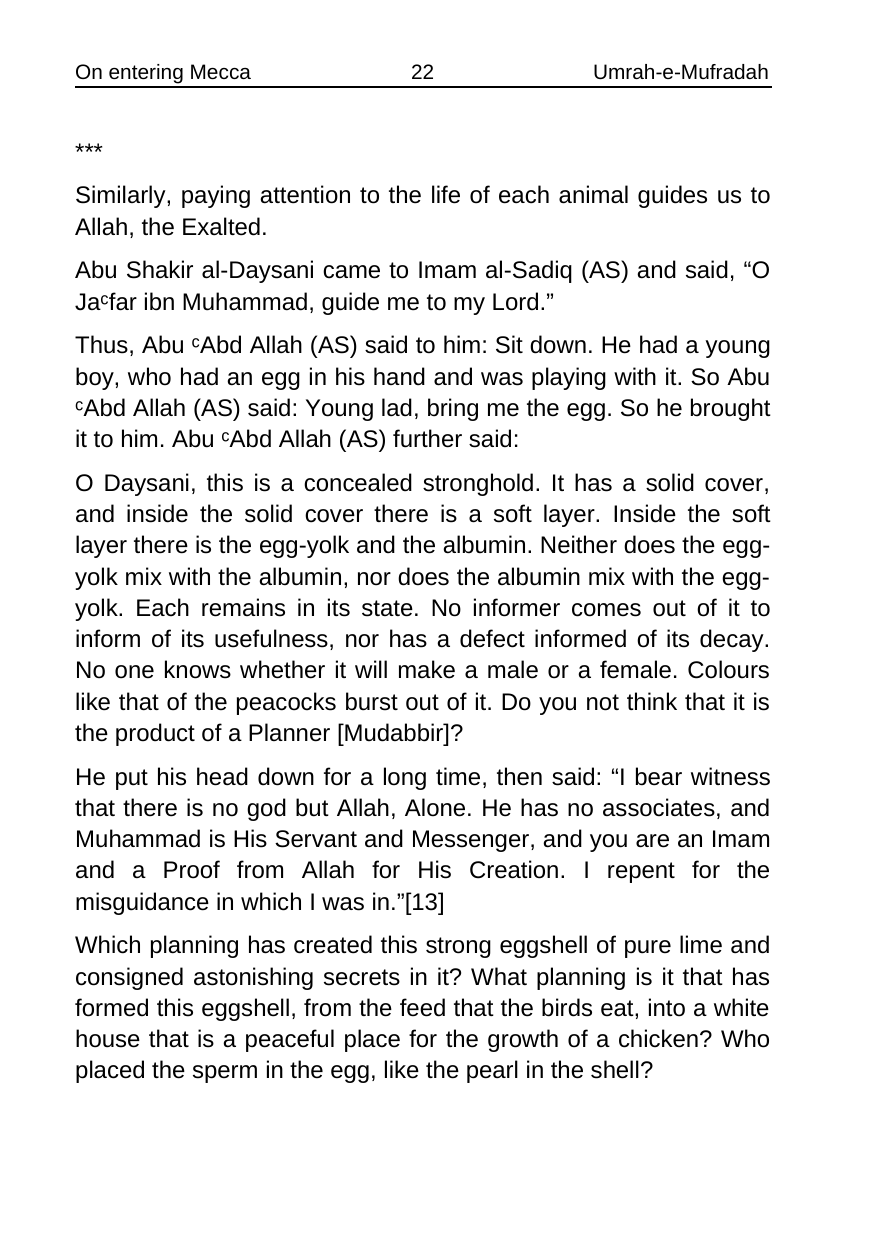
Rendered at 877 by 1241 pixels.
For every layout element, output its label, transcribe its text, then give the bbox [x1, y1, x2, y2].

text Abu Shakir al-Daysani came to Imam al-Sadiq (AS) and said, “O Jaᶜfar ibn Muhammad, guide me to my Lord.” [75, 254, 772, 316]
text *** [75, 135, 772, 166]
text Similarly, paying attention to the life of each animal guides us to Allah, the Exalted. [75, 179, 772, 241]
text Thus, Abu ᶜAbd Allah (AS) said to him: Sit down. He had a young boy, who had an egg in his hand and was playing with it. So Abu ᶜAbd Allah (AS) said: Young lad, bring me the egg. So he brought it to him. Abu ᶜAbd Allah (AS) further said: [75, 329, 772, 454]
text O Daysani, this is a concealed stronghold. It has a solid cover, and inside the solid cover there is a soft layer. Inside the soft layer there is the egg-yolk and the albumin. Neither does the egg-yolk mix with the albumin, nor does the albumin mix with the egg-yolk. Each remains in its state. No informer comes out of it to inform of its usefulness, nor has a defect informed of its decay. No one knows whether it will make a male or a female. Colours like that of the peacocks burst out of it. Do you not think that it is the product of a Planner [Mudabbir]? [75, 466, 772, 747]
text He put his head down for a long time, then said: “I bear witness that there is no god but Allah, Alone. He has no associates, and Muhammad is His Servant and Messenger, and you are an Imam and a Proof from Allah for His Creation. I repent for the misguidance in which I was in.”[13] [75, 760, 772, 916]
text Which planning has created this strong eggshell of pure lime and consigned astonishing secrets in it? What planning is it that has formed this eggshell, from the feed that the birds eat, into a white house that is a peaceful place for the growth of a chicken? Who placed the sperm in the egg, like the pearl in the shell? [75, 929, 772, 1085]
